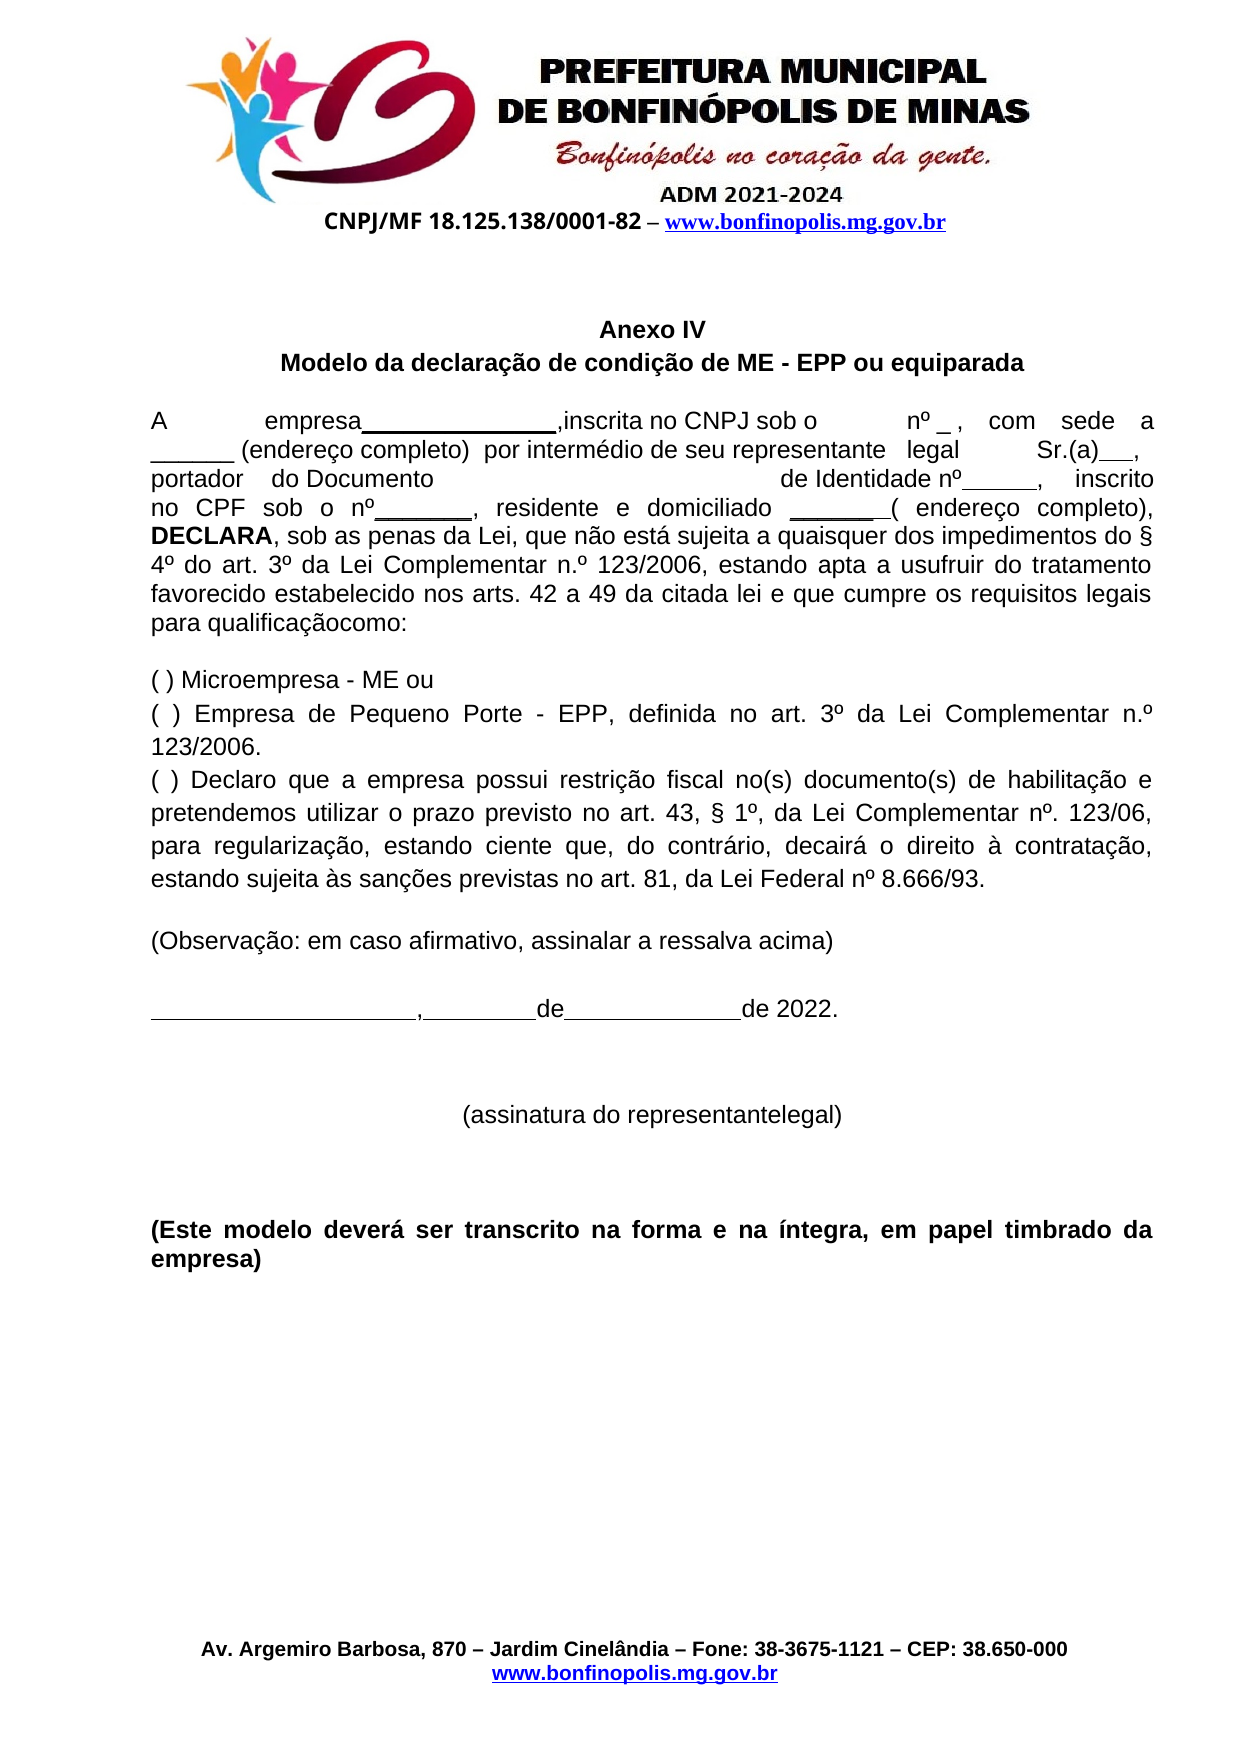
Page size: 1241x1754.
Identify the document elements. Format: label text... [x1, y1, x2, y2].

text (Este modelo deverá ser transcrito na forma e na íntegra, em papel timbrado da empresa) [151, 1215, 1154, 1272]
text Modelo da declaração de condição de ME - EPP ou equiparada [151, 348, 1154, 377]
text Anexo IV [151, 315, 1154, 344]
text (Observação: em caso afirmativo, assinalar a ressalva acima) [151, 926, 1154, 954]
picture [180, 34, 1045, 205]
text ( ) Declaro que a empresa possui restrição fiscal no(s) documento(s) de habilitação e pretendemos utilizar o prazo previsto no art. 43, § 1º, da Lei Complementar nº. 123/06, para regularização, estando ciente que, do contrário, decairá o direito à contratação, estando sujeita às sanções previstas no art. 81, da Lei Federal nº 8.666/93. [151, 765, 1154, 892]
text , de de 2022. [151, 994, 1154, 1022]
text ( ) Microempresa - ME ou [151, 665, 1154, 694]
text ( ) Empresa de Pequeno Porte - EPP, definida no art. 3º da Lei Complementar n.º 123/2006. [151, 698, 1154, 760]
text A empresa______________,inscrita no CNPJ sob o nº _ , com sede a ______ (endereço completo) por intermédio de seu representante legal Sr.(a) , portador do Documento de Identidade nº , inscrito no CPF sob o nº_______, residente e domiciliado ______ ( endereço completo), DECLARA, sob as penas da Lei, que não está sujeita a quaisquer dos impedimentos do § 4º do art. 3º da Lei Complementar n.º 123/2006, estando apta a usufruir do tratamento favorecido estabelecido nos arts. 42 a 49 da citada lei e que cumpre os requisitos legais para qualificaçãocomo: [151, 406, 1154, 636]
text (assinatura do representantelegal) [151, 1100, 1154, 1128]
